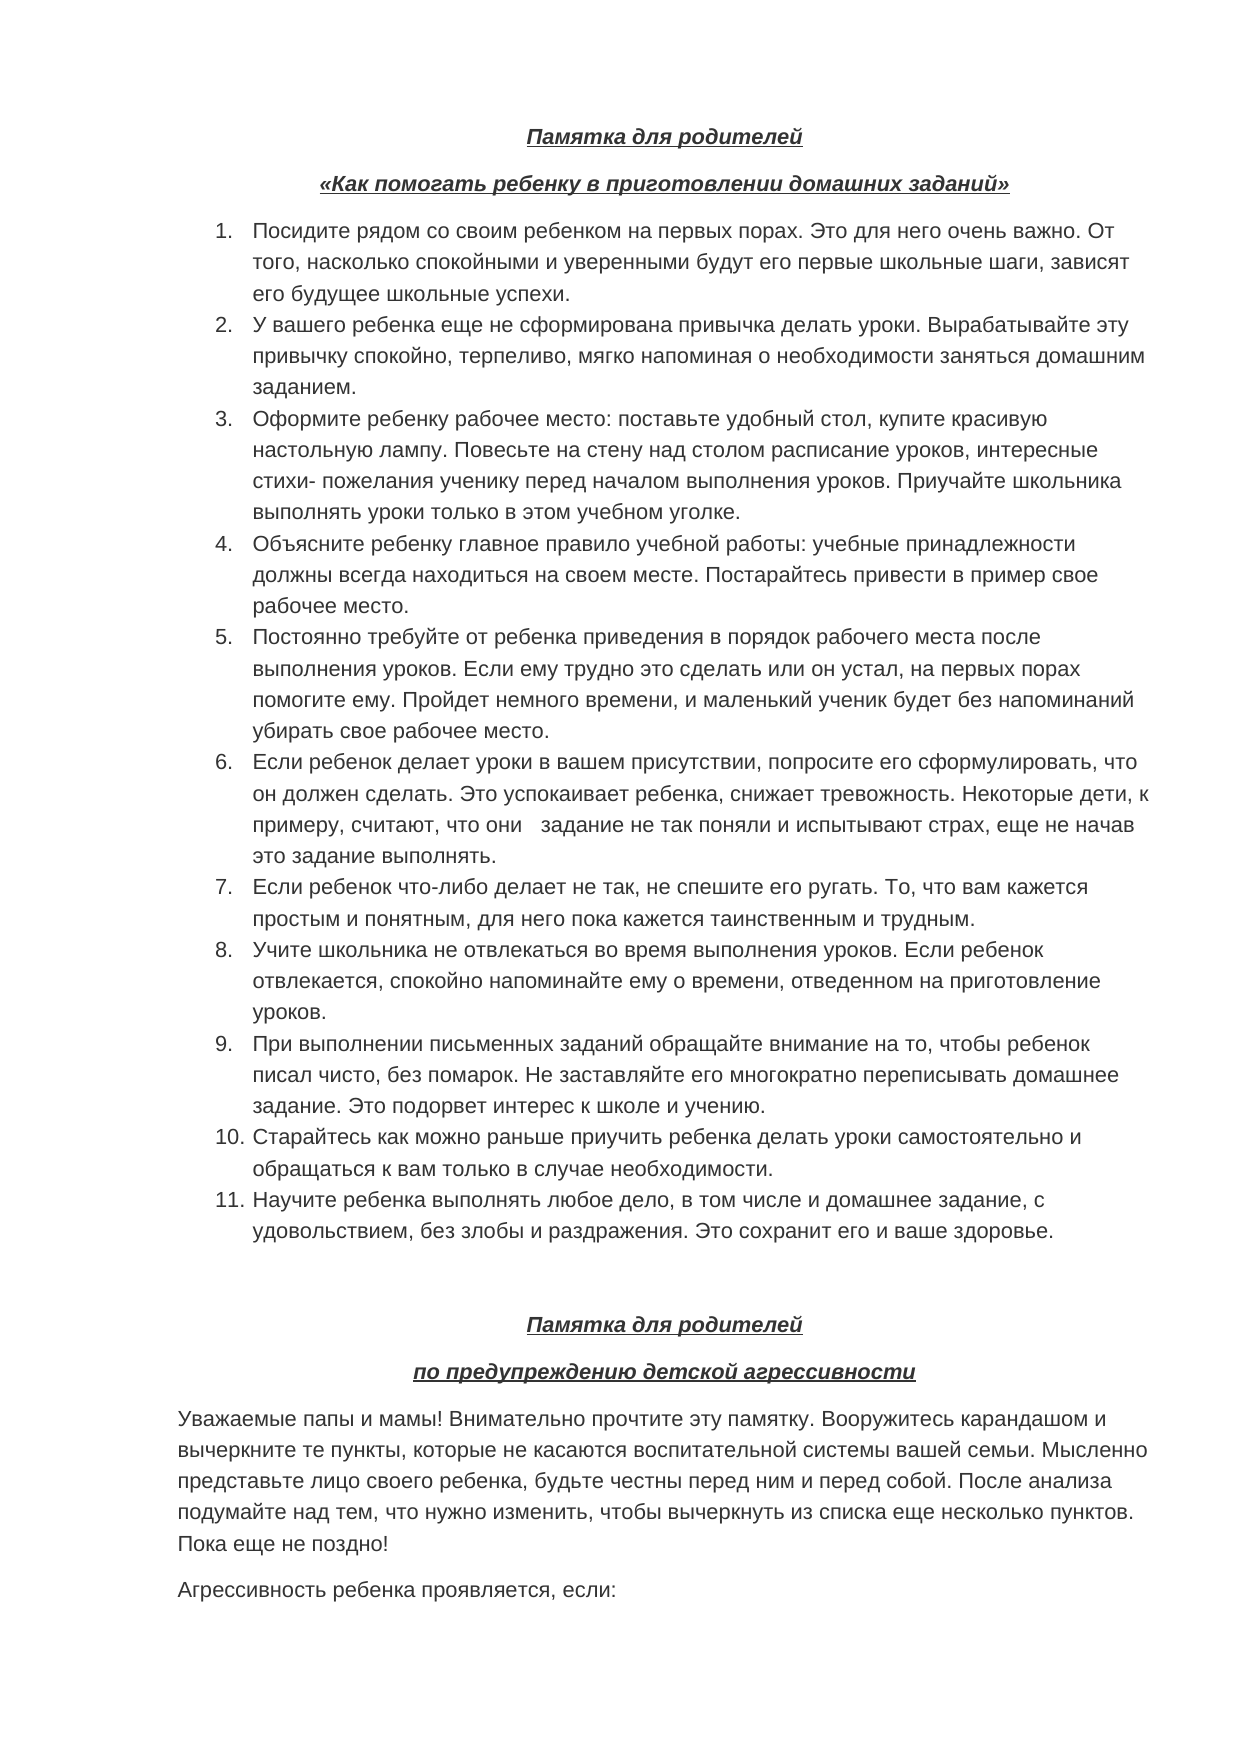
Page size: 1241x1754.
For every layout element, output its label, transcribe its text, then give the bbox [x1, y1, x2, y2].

list Если ребенок делает уроки в вашем присутствии, попросите его сформулировать, что он должен сделать. Это успокаивает ребенка, снижает тревожность. Некоторые дети, к примеру, считают, что они задание не так поняли и испытывают страх, еще не начав это задание выполнять. [215, 743, 1152, 868]
text Агрессивность ребенка проявляется, если: [177, 1571, 1152, 1602]
list Постоянно требуйте от ребенка приведения в порядок рабочего места после выполнения уроков. Если ему трудно это сделать или он устал, на первых порах помогите ему. Пройдет немного времени, и маленький ученик будет без напоминаний убирать свое рабочее место. [215, 618, 1152, 743]
text «Как помогать ребенку в приготовлении домашних заданий» [177, 165, 1152, 196]
list При выполнении письменных заданий обращайте внимание на то, чтобы ребенок писал чисто, без помарок. Не заставляйте его многократно переписывать домашнее задание. Это подорвет интерес к школе и учению. [215, 1024, 1152, 1118]
text Уважаемые папы и мамы! Внимательно прочтите эту памятку. Вооружитесь карандашом и вычеркните те пункты, которые не касаются воспитательной системы вашей семьи. Мысленно представьте лицо своего ребенка, будьте честны перед ним и перед собой. После анализа подумайте над тем, что нужно изменить, чтобы вычеркнуть из списка еще несколько пунктов. Пока еще не поздно! [177, 1399, 1152, 1556]
list Посидите рядом со своим ребенком на первых порах. Это для него очень важно. От того, насколько спокойными и уверенными будут его первые школьные шаги, зависят его будущее школьные успехи. [215, 212, 1152, 306]
list Объясните ребенку главное правило учебной работы: учебные принадлежности должны всегда находиться на своем месте. Постарайтесь привести в пример свое рабочее место. [215, 524, 1152, 618]
list Старайтесь как можно раньше приучить ребенка делать уроки самостоятельно и обращаться к вам только в случае необходимости. [215, 1118, 1152, 1181]
list Если ребенок что-либо делает не так, не спешите его ругать. То, что вам кажется простым и понятным, для него пока кажется таинственным и трудным. [215, 868, 1152, 931]
list Учите школьника не отвлекаться во время выполнения уроков. Если ребенок отвлекается, спокойно напоминайте ему о времени, отведенном на приготовление уроков. [215, 931, 1152, 1024]
list Научите ребенка выполнять любое дело, в том числе и домашнее задание, с удовольствием, без злобы и раздражения. Это сохранит его и ваше здоровье. [215, 1181, 1152, 1243]
list У вашего ребенка еще не сформирована привычка делать уроки. Вырабатывайте эту привычку спокойно, терпеливо, мягко напоминая о необходимости заняться домашним заданием. [215, 306, 1152, 399]
text по предупреждению детской агрессивности [177, 1352, 1152, 1384]
list Оформите ребенку рабочее место: поставьте удобный стол, купите красивую настольную лампу. Повесьте на стену над столом расписание уроков, интересные стихи- пожелания ученику перед началом выполнения уроков. Приучайте школьника выполнять уроки только в этом учебном уголке. [215, 399, 1152, 524]
text Памятка для родителей [177, 118, 1152, 149]
text Памятка для родителей [177, 1306, 1152, 1337]
